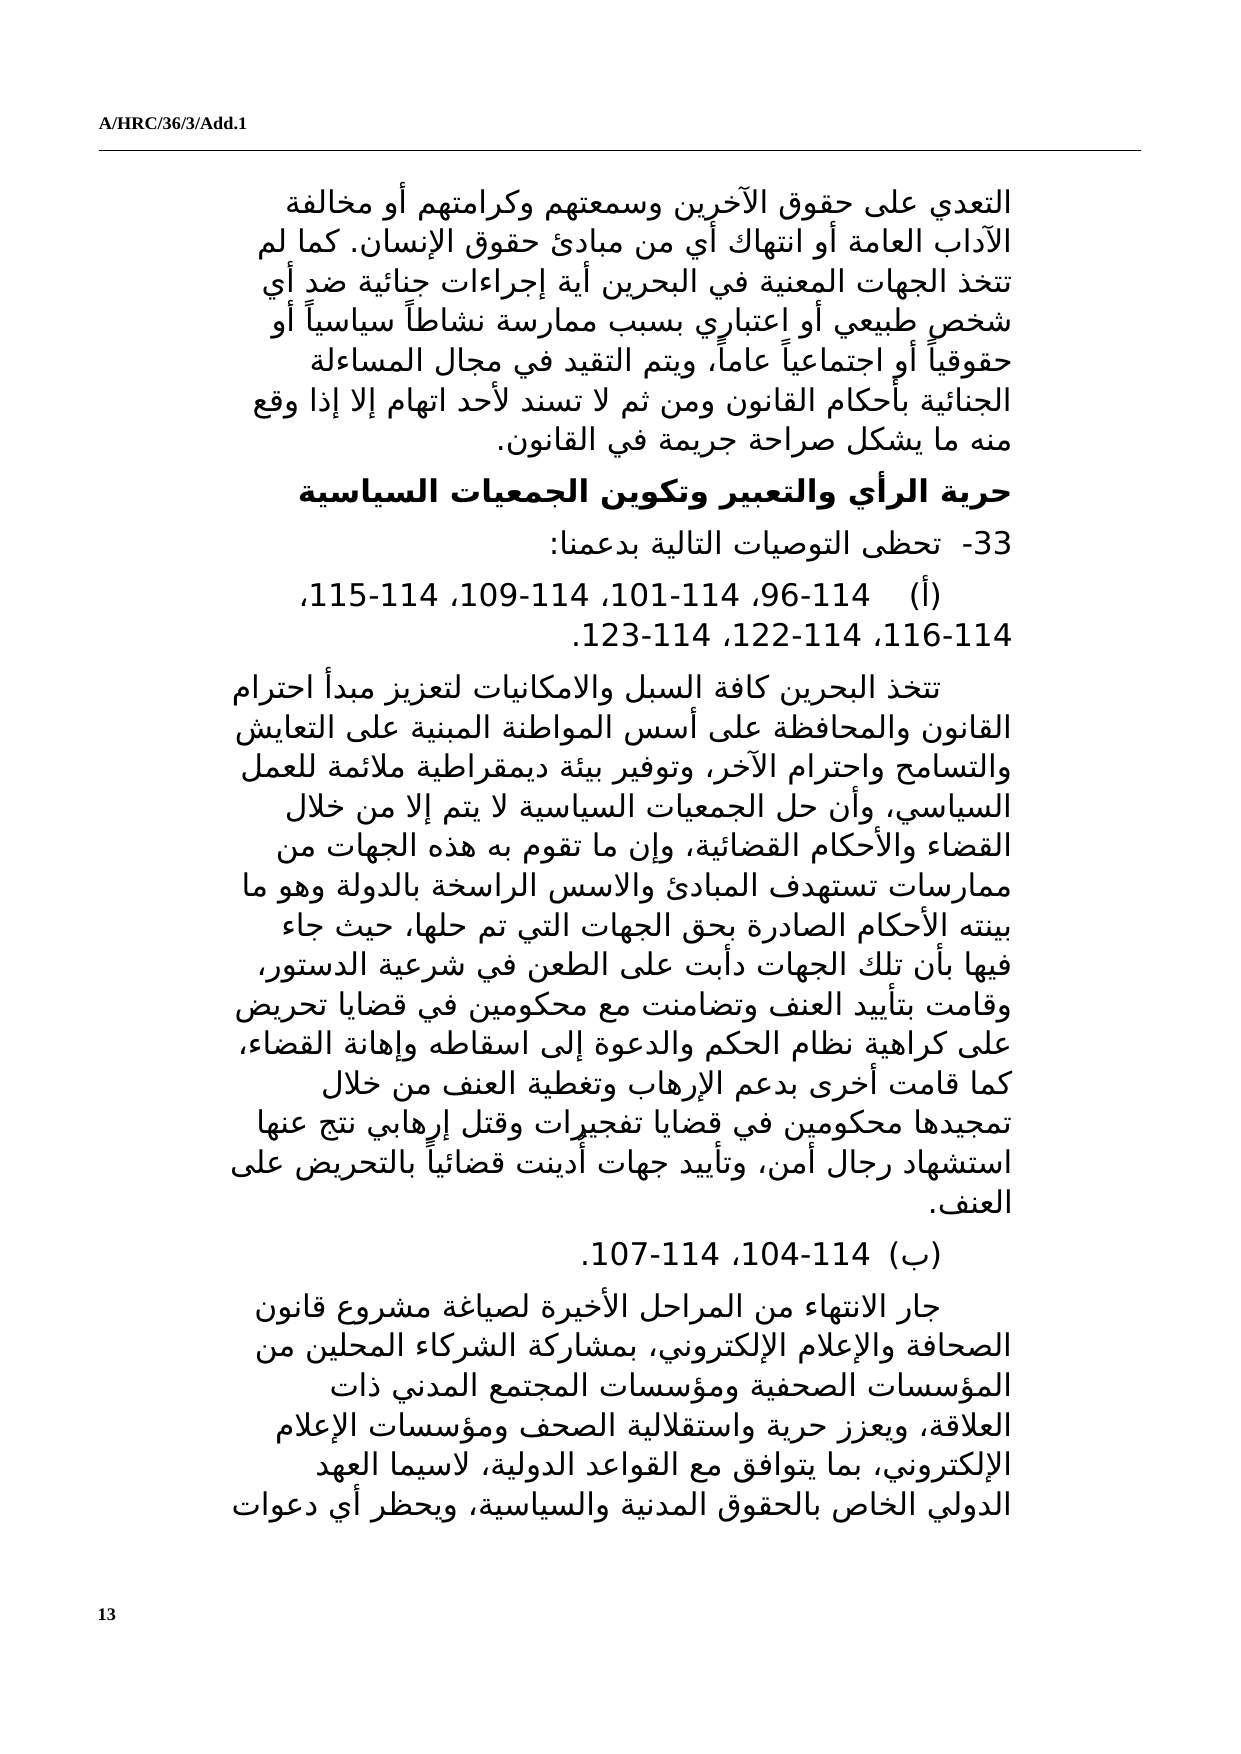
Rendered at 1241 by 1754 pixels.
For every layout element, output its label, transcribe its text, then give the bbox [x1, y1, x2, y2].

text (أ) 114-96، 114-101، 114-109، 114-115، 114-116، 114-122، 114-123. [227, 575, 1013, 654]
text 33- تحظى التوصيات التالية بدعمنا: [227, 523, 1013, 563]
text تتخذ البحرين كافة السبل والامكانيات لتعزيز مبدأ احترام القانون والمحافظة على أسس المواطنة المبنية على التعايش والتسامح واحترام الآخر، وتوفير بيئة ديمقراطية ملائمة للعمل السياسي، وأن حل الجمعيات السياسية لا يتم إلا من خلال القضاء والأحكام القضائية، وإن ما تقوم به هذه الجهات من ممارسات تستهدف المبادئ والاسس الراسخة بالدولة وهو ما بينته الأحكام الصادرة بحق الجهات التي تم حلها، حيث جاء فيها بأن تلك الجهات دأبت على الطعن في شرعية الدستور، وقامت بتأييد العنف وتضامنت مع محكومين في قضايا تحريض على كراهية نظام الحكم والدعوة إلى اسقاطه وإهانة القضاء، كما قامت أخرى بدعم الإرهاب وتغطية العنف من خلال تمجيدها محكومين في قضايا تفجيرات وقتل إرهابي نتج عنها استشهاد رجال أمن، وتأييد جهات أُدينت قضائياً بالتحريض على العنف. [227, 667, 1013, 1221]
text (ب) 114-104، 114-107. [227, 1233, 1013, 1273]
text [227, 1286, 1013, 1523]
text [227, 181, 1013, 458]
text حرية الرأي والتعبير وتكوين الجمعيات السياسية [227, 471, 1143, 511]
